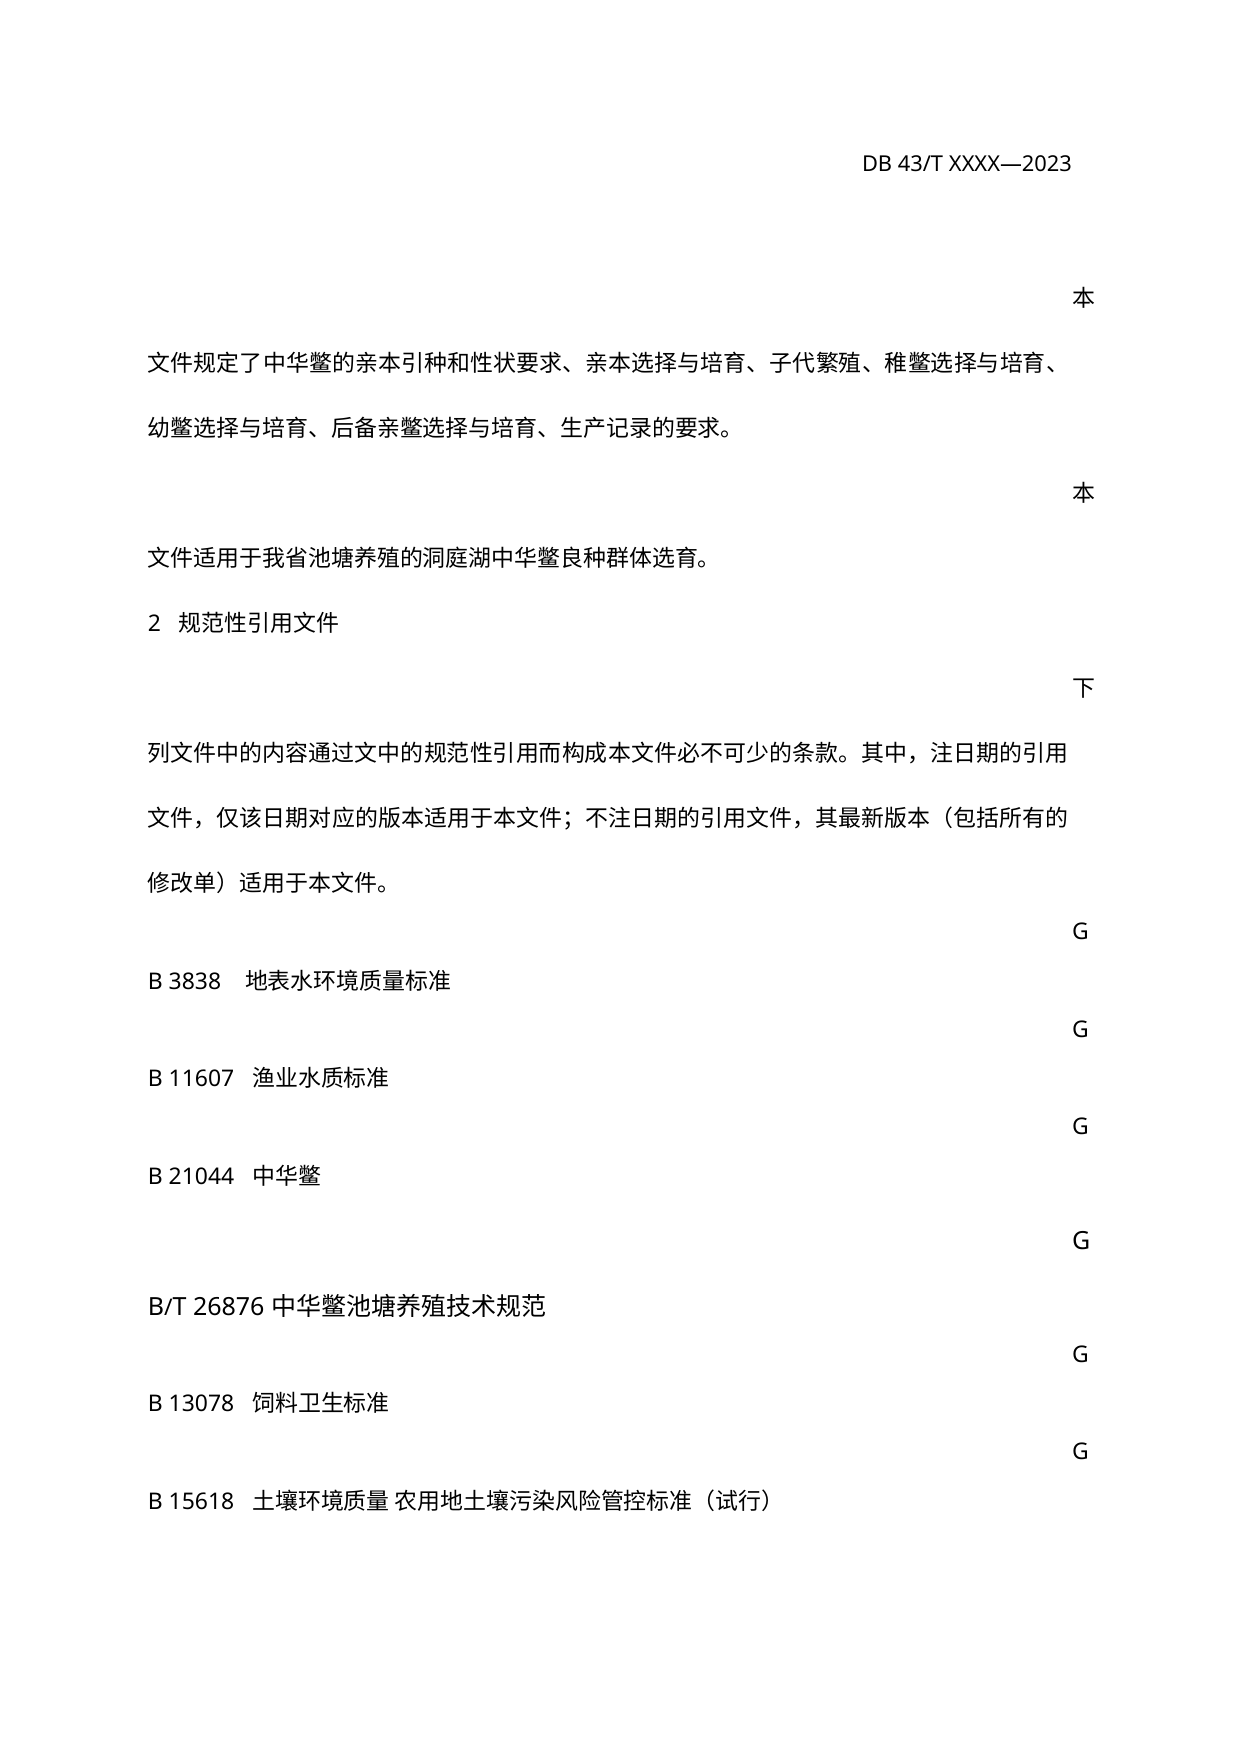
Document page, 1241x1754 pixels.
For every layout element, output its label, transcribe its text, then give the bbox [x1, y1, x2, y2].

text GB/T 26876 中华鳖池塘养殖技术规范 [148, 1207, 1072, 1337]
text 本文件适用于我省池塘养殖的洞庭湖中华鳖良种群体选育。 [148, 459, 1072, 589]
text 本文件规定了中华鳖的亲本引种和性状要求、亲本选择与培育、子代繁殖、稚鳖选择与培育、幼鳖选择与培育、后备亲鳖选择与培育、生产记录的要求。 [148, 264, 1072, 459]
text GB 13078 饲料卫生标准 [148, 1337, 1072, 1434]
text 下列文件中的内容通过文中的规范性引用而构成本文件必不可少的条款。其中，注日期的引用文件，仅该日期对应的版本适用于本文件；不注日期的引用文件，其最新版本（包括所有的修改单）适用于本文件。 [148, 654, 1072, 914]
text 2 规范性引用文件 [148, 589, 1072, 654]
text GB 11607 渔业水质标准 [148, 1012, 1072, 1109]
text GB 21044 中华鳖 [148, 1109, 1072, 1207]
text GB 3838 地表水环境质量标准 [148, 914, 1072, 1012]
text GB 15618 土壤环境质量 农用地土壤污染风险管控标准（试行） [148, 1434, 1072, 1532]
